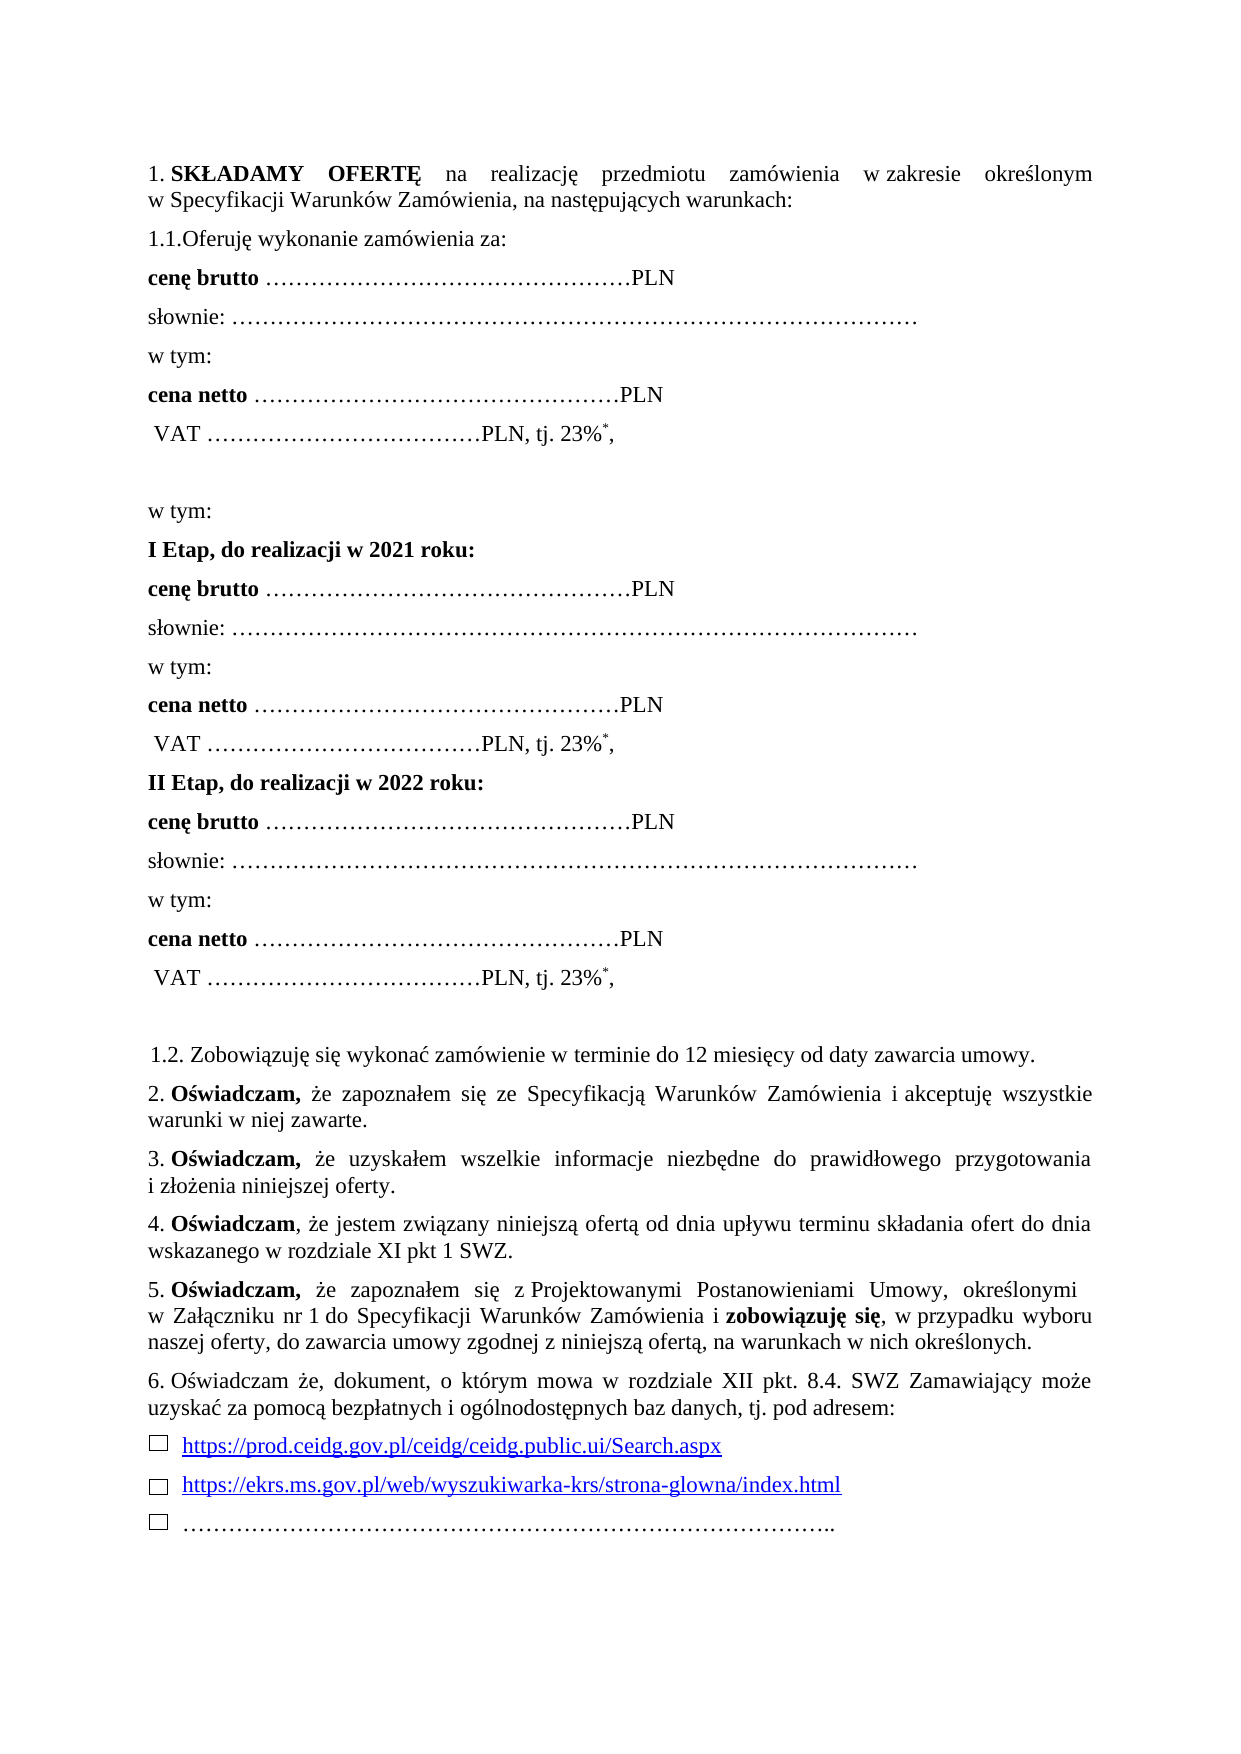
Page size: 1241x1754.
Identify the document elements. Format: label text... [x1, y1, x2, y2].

text VAT ………………………………PLN, tj. 23%*, [148, 730, 1093, 757]
text cenę brutto …………………………………………PLN [148, 808, 1093, 834]
text słownie: ……………………………………………………………………………… [148, 614, 1093, 640]
text 3. Oświadczam, że uzyskałem wszelkie informacje niezbędne do prawidłowego przygotowania i złożenia niniejszej oferty. [148, 1145, 1093, 1198]
text słownie: ……………………………………………………………………………… [148, 303, 1093, 329]
text 4. Oświadczam, że jestem związany niniejszą ofertą od dnia upływu terminu składania ofert do dnia wskazanego w rozdziale XI pkt 1 SWZ. [148, 1211, 1093, 1263]
text cenę brutto …………………………………………PLN [148, 575, 1093, 601]
text w tym: [148, 886, 1093, 912]
text 2. Oświadczam, że zapoznałem się ze Specyfikacją Warunków Zamówienia i akceptuję wszystkie warunki w niej zawarte. [148, 1080, 1093, 1133]
text cena netto …………………………………………PLN [148, 925, 1093, 951]
text VAT ………………………………PLN, tj. 23%*, [148, 419, 1093, 446]
text cenę brutto …………………………………………PLN [148, 264, 1093, 291]
text I Etap, do realizacji w 2021 roku: [148, 536, 1093, 562]
text VAT ………………………………PLN, tj. 23%*, [148, 963, 1093, 990]
text https://prod.ceidg.gov.pl/ceidg/ceidg.public.ui/Search.aspx [148, 1432, 1093, 1459]
text cena netto …………………………………………PLN [148, 381, 1093, 407]
text 6. Oświadczam że, dokument, o którym mowa w rozdziale XII pkt. 8.4. SWZ Zamawiający może uzyskać za pomocą bezpłatnych i ogólnodostępnych baz danych, tj. pod adresem: [148, 1367, 1093, 1420]
text 1. SKŁADAMY OFERTĘ na realizację przedmiotu zamówienia w zakresie określonym w Specyfikacji Warunków Zamówienia, na następujących warunkach: [148, 160, 1093, 213]
text 1.1.Oferuję wykonanie zamówienia za: [148, 225, 1093, 252]
text cena netto …………………………………………PLN [148, 692, 1093, 718]
text II Etap, do realizacji w 2022 roku: [148, 769, 1093, 796]
text 5. Oświadczam, że zapoznałem się z Projektowanymi Postanowieniami Umowy, określonymi w Załączniku nr 1 do Specyfikacji Warunków Zamówienia i zobowiązuję się, w przypadku wyboru naszej oferty, do zawarcia umowy zgodnej z niniejszą ofertą, na warunkach w nich określonych. [148, 1276, 1093, 1355]
text w tym: [148, 342, 1093, 368]
text ………………………………………………………………………….. [148, 1510, 1093, 1537]
text 1.2. Zobowiązuję się wykonać zamówienie w terminie do 12 miesięcy od daty zawarcia umowy. [148, 1041, 1093, 1068]
text w tym: [148, 497, 1093, 524]
text https://ekrs.ms.gov.pl/web/wyszukiwarka-krs/strona-glowna/index.html [148, 1471, 1093, 1498]
text w tym: [148, 653, 1093, 679]
text słownie: ……………………………………………………………………………… [148, 847, 1093, 873]
